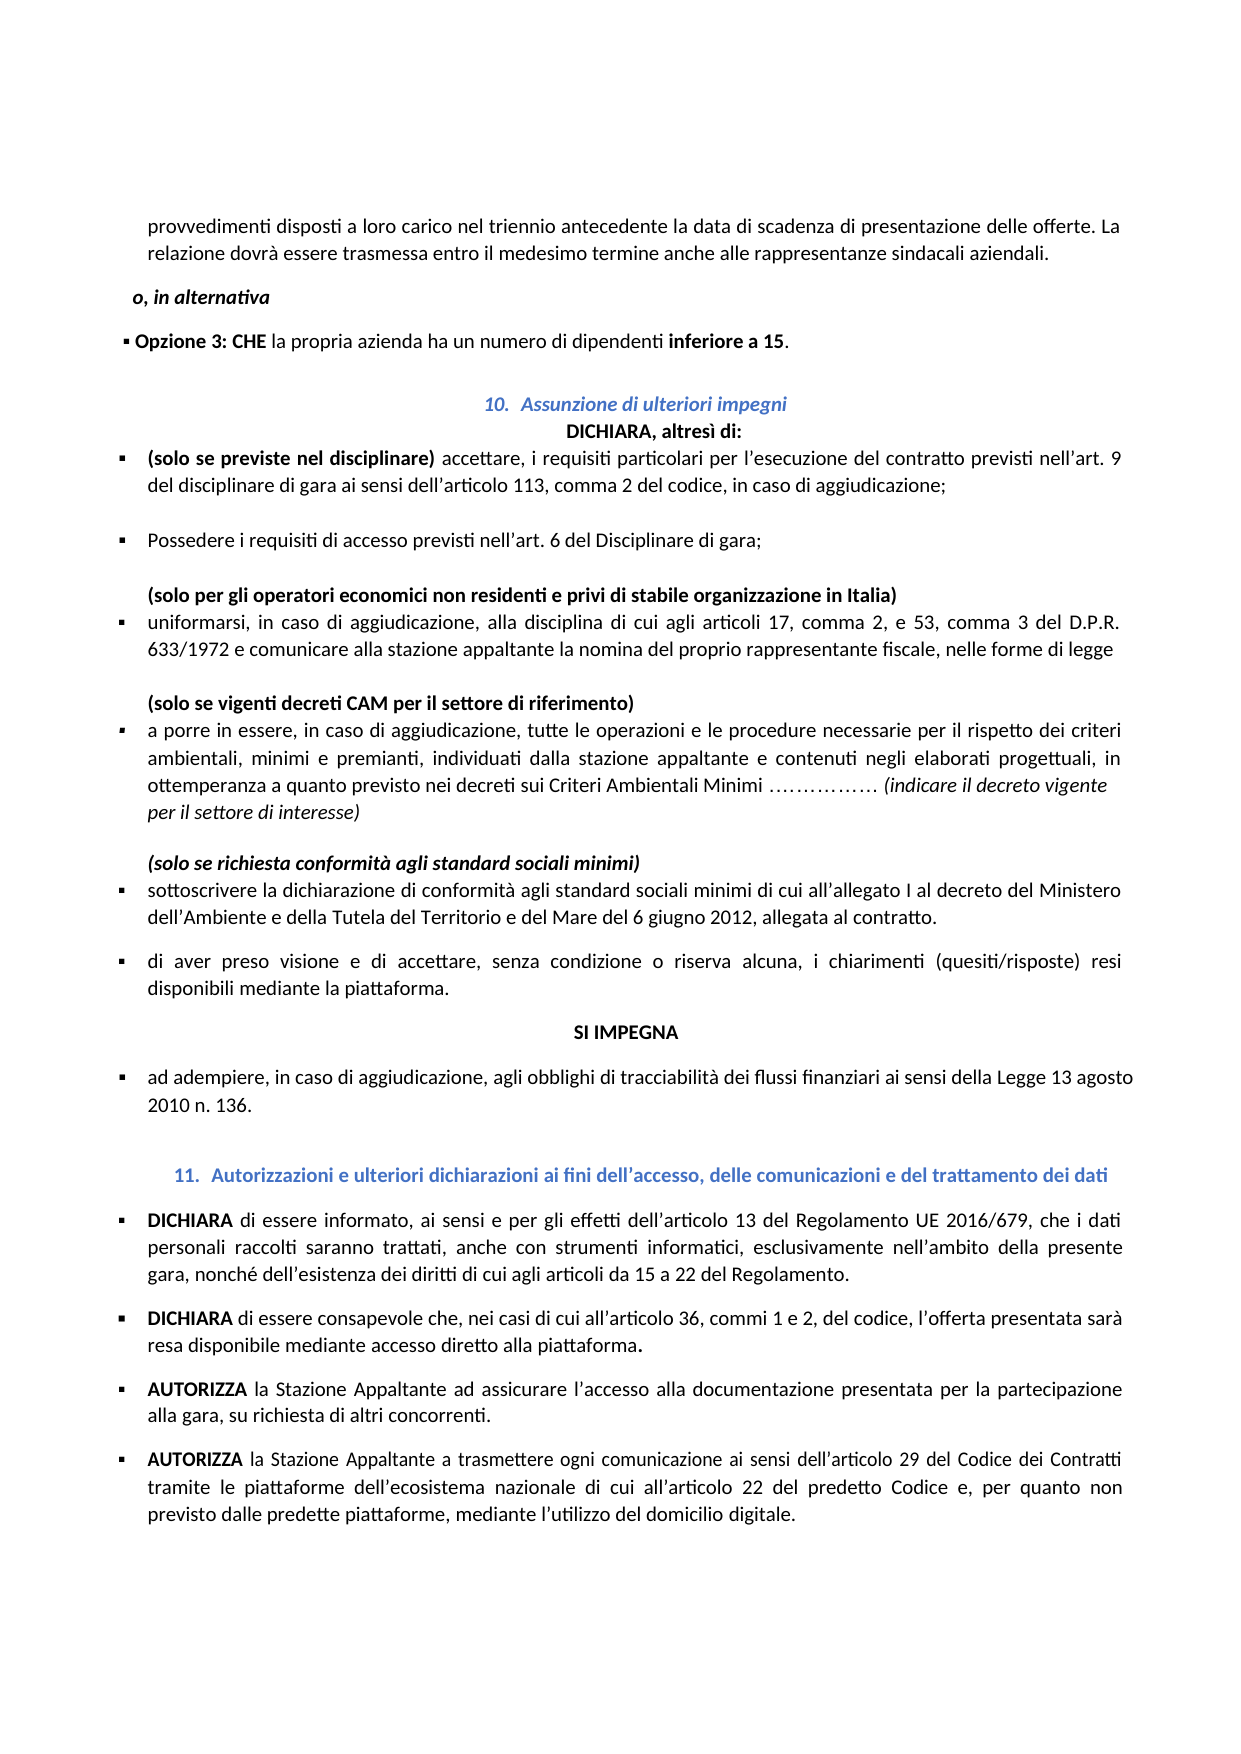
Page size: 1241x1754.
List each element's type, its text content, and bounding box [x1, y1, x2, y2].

list Assunzione di ulteriori impegni [147, 391, 1123, 417]
list Opzione 3: CHE la propria azienda ha un numero di dipendenti inferiore a 15. [123, 328, 1134, 354]
text (solo se richiesta conformità agli standard sociali minimi) [147, 850, 1123, 876]
list ad adempiere, in caso di aggiudicazione, agli obblighi di tracciabilità dei flussi finanziari ai sensi della Legge 13 agosto 2010 n. 136. [118, 1064, 1134, 1117]
text SI IMPEGNA [118, 1019, 1134, 1045]
text (solo se vigenti decreti CAM per il settore di riferimento) [147, 690, 1123, 715]
text (solo per gli operatori economici non residenti e privi di stabile organizzazione in Italia) [147, 582, 1123, 607]
text per il settore di interesse) [147, 799, 1134, 825]
list DICHIARA di essere consapevole che, nei casi di cui all’articolo 36, commi 1 e 2, del codice, l’offerta presentata sarà resa disponibile mediante accesso diretto alla piattaforma. [118, 1305, 1123, 1357]
list a porre in essere, in caso di aggiudicazione, tutte le operazioni e le procedure necessarie per il rispetto dei criteri ambientali, minimi e premianti, individuati dalla stazione appaltante e contenuti negli elaborati progettuali, in ottemperanza a quanto previsto nei decreti sui Criteri Ambientali Minimi (indicare il decreto vigente [118, 717, 1123, 798]
list AUTORIZZA la Stazione Appaltante ad assicurare l’accesso alla documentazione presentata per la partecipazione alla gara, su richiesta di altri concorrenti. [118, 1376, 1123, 1428]
subtitle Autorizzazioni e ulteriori dichiarazioni ai fini dell’accesso, delle comunicazioni e del trattamento dei dati [147, 1163, 1134, 1188]
list DICHIARA, altresì di: [185, 418, 1123, 443]
list AUTORIZZA la Stazione Appaltante a trasmettere ogni comunicazione ai sensi dell’articolo 29 del Codice dei Contratti tramite le piattaforme dell’ecosistema nazionale di cui all’articolo 22 del predetto Codice e, per quanto non previsto dalle predette piattaforme, mediante l’utilizzo del domicilio digitale. [118, 1447, 1123, 1527]
subtitle o, in alternativa [132, 284, 1134, 310]
list Possedere i requisiti di accesso previsti nell’art. 6 del Disciplinare di gara; [118, 527, 1123, 552]
list DICHIARA di essere informato, ai sensi e per gli effetti dell’articolo 13 del Regolamento UE 2016/679, che i dati personali raccolti saranno trattati, anche con strumenti informatici, esclusivamente nell’ambito della presente gara, nonché dell’esistenza dei diritti di cui agli articoli da 15 a 22 del Regolamento. [118, 1207, 1123, 1286]
list sottoscrivere la dichiarazione di conformità agli standard sociali minimi di cui all’allegato I al decreto del Ministero dell’Ambiente e della Tutela del Territorio e del Mare del 6 giugno 2012, allegata al contratto. [118, 878, 1123, 930]
text provvedimenti disposti a loro carico nel triennio antecedente la data di scadenza di presentazione delle offerte. La relazione dovrà essere trasmessa entro il medesimo termine anche alle rappresentanze sindacali aziendali. [147, 213, 1123, 266]
list (solo se previste nel disciplinare) accettare, i requisiti particolari per l’esecuzione del contratto previsti nell’art. 9 del disciplinare di gara ai sensi dell’articolo 113, comma 2 del codice, in caso di aggiudicazione; [118, 445, 1123, 498]
list uniformarsi, in caso di aggiudicazione, alla disciplina di cui agli articoli 17, comma 2, e 53, comma 3 del D.P.R. 633/1972 e comunicare alla stazione appaltante la nomina del proprio rappresentante fiscale, nelle forme di legge [118, 609, 1123, 661]
list di aver preso visione e di accettare, senza condizione o riserva alcuna, i chiarimenti (quesiti/risposte) resi disponibili mediante la piattaforma. [118, 949, 1123, 1001]
